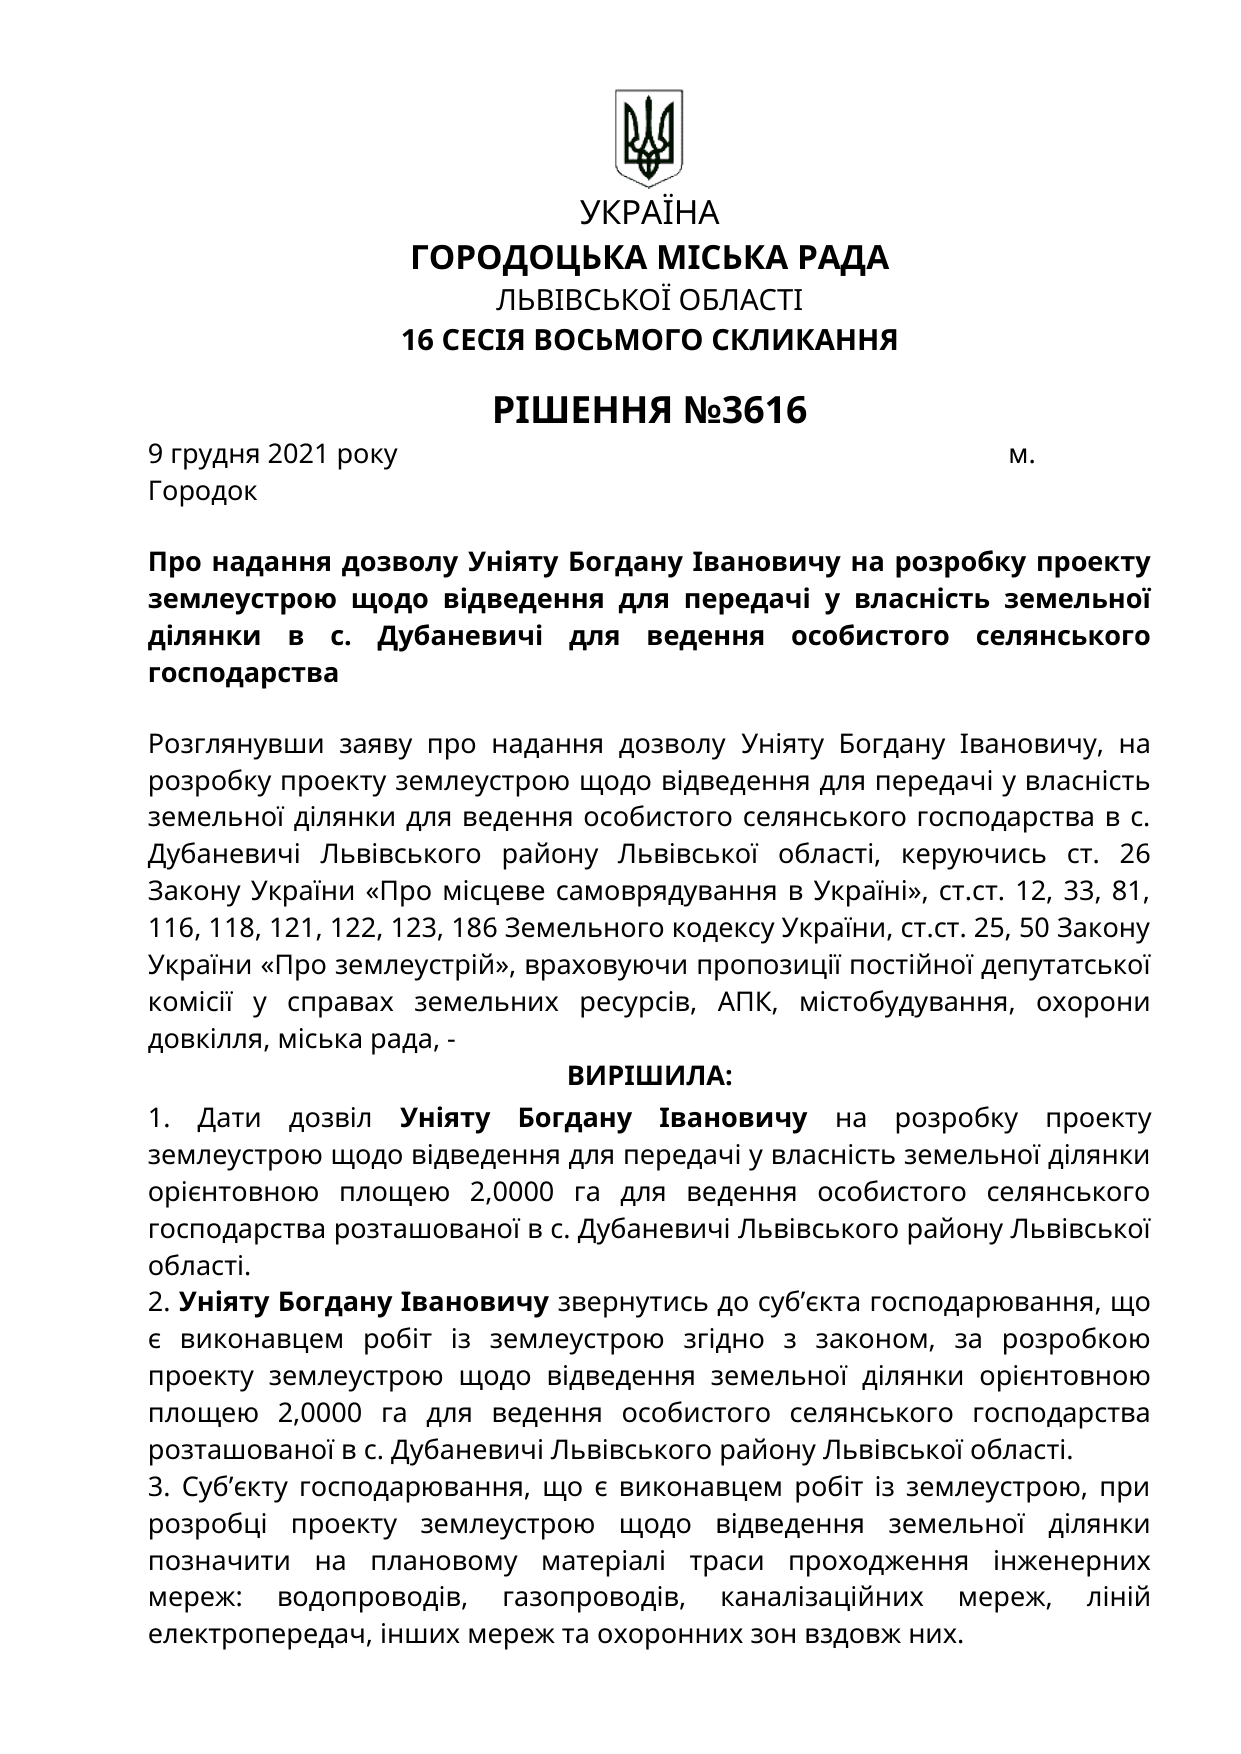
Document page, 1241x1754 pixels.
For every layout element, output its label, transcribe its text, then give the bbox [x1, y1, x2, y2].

text ВИРІШИЛА: [148, 1056, 1152, 1093]
text Розглянувши заяву про надання дозволу Уніяту Богдану Івановичу, на розробку проекту землеустрою щодо відведення для передачі у власність земельної ділянки для ведення особистого селянського господарства в с. Дубаневичі Львівського району Львівської області, керуючись ст. 26 Закону України «Про місцеве самоврядування в Україні», ст.ст. 12, 33, 81, 116, 118, 121, 122, 123, 186 Земельного кодексу України, ст.ст. 25, 50 Закону України «Про землеустрій», враховуючи пропозиції постійної депутатської комісії у справах земельних ресурсів, АПК, містобудування, охорони довкілля, міська рада, - [148, 724, 1152, 1056]
text Про надання дозволу Уніяту Богдану Івановичу на розробку проекту землеустрою щодо відведення для передачі у власність земельної ділянки в с. Дубаневичі для ведення особистого селянського господарства [148, 543, 1152, 690]
text 2. Уніяту Богдану Івановичу звернутись до суб’єкта господарювання, що є виконавцем робіт із землеустрою згідно з законом, за розробкою проекту землеустрою щодо відведення земельної ділянки орієнтовною площею 2,0000 га для ведення особистого селянського господарства розташованої в с. Дубаневичі Львівського району Львівської області. [148, 1283, 1152, 1467]
text ГОРОДОЦЬКА МІСЬКА РАДА [148, 234, 1152, 279]
picture [614, 88, 685, 189]
text 16 СЕСІЯ ВОСЬМОГО СКЛИКАННЯ [148, 319, 1152, 359]
text РІШЕННЯ №3616 [148, 384, 1152, 435]
text 1. Дати дозвіл Уніяту Богдану Івановичу на розробку проекту землеустрою щодо відведення для передачі у власність земельної ділянки орієнтовною площею 2,0000 га для ведення особистого селянського господарства розташованої в с. Дубаневичі Львівського району Львівської області. [148, 1098, 1152, 1283]
text ЛЬВІВСЬКОЇ ОБЛАСТІ [148, 279, 1152, 319]
text УКРАЇНА [148, 188, 1152, 234]
text 9 грудня 2021 року м. Городок [148, 435, 1152, 508]
text 3. Суб’єкту господарювання, що є виконавцем робіт із землеустрою, при розробці проекту землеустрою щодо відведення земельної ділянки позначити на плановому матеріалі траси проходження інженерних мереж: водопроводів, газопроводів, каналізаційних мереж, ліній електропередач, інших мереж та охоронних зон вздовж них. [148, 1467, 1152, 1652]
